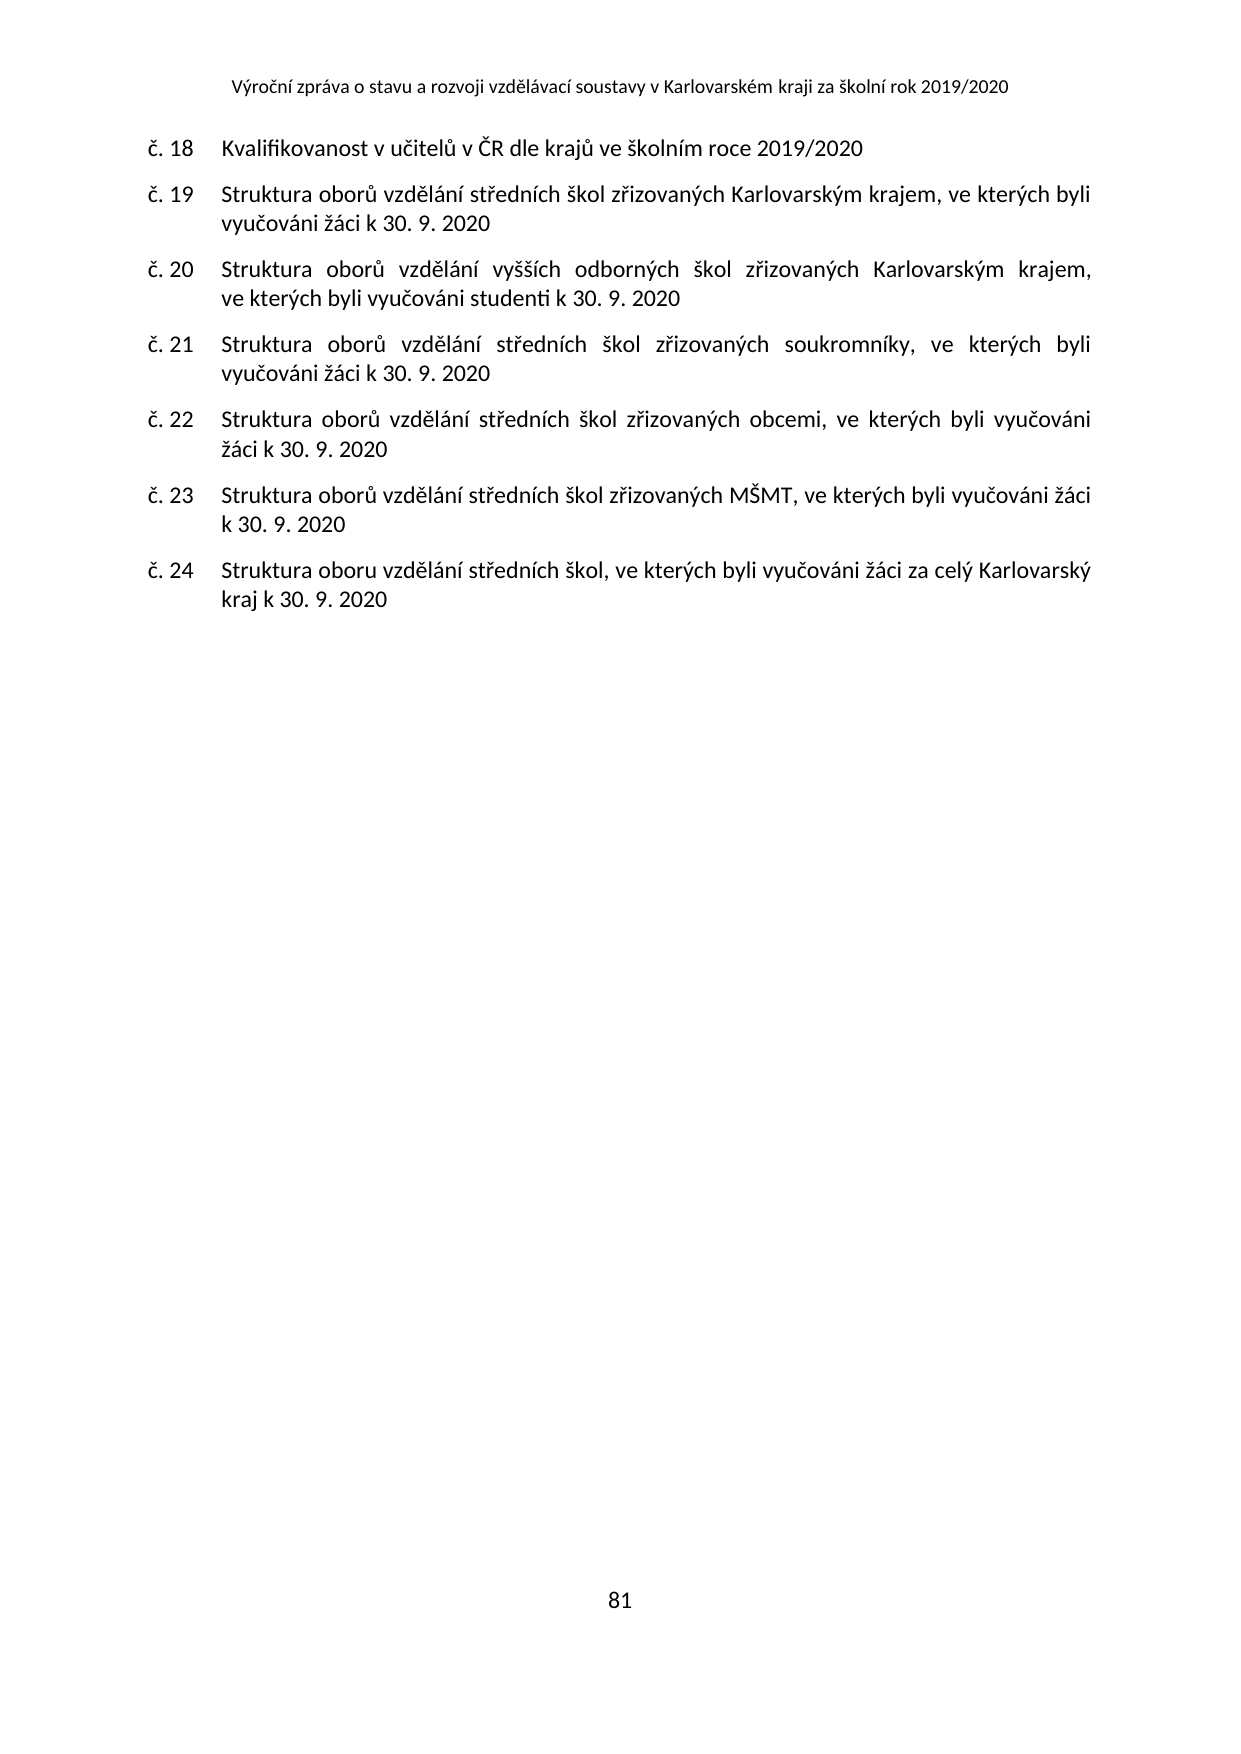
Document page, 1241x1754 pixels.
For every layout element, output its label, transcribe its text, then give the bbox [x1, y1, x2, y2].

text č. 18 Kvalifikovanost v učitelů v ČR dle krajů ve školním roce 2019/2020 [148, 133, 1092, 162]
text č. 20 Struktura oborů vzdělání vyšších odborných škol zřizovaných Karlovarským krajem, ve kterých byli vyučováni studenti k 30. 9. 2020 [148, 254, 1092, 313]
text č. 19 Struktura oborů vzdělání středních škol zřizovaných Karlovarským krajem, ve kterých byli vyučováni žáci k 30. 9. 2020 [148, 179, 1092, 237]
text č. 23 Struktura oborů vzdělání středních škol zřizovaných MŠMT, ve kterých byli vyučováni žáci k 30. 9. 2020 [148, 480, 1092, 538]
text č. 22 Struktura oborů vzdělání středních škol zřizovaných obcemi, ve kterých byli vyučováni žáci k 30. 9. 2020 [148, 404, 1092, 463]
text č. 21 Struktura oborů vzdělání středních škol zřizovaných soukromníky, ve kterých byli vyučováni žáci k 30. 9. 2020 [148, 329, 1092, 388]
text č. 24 Struktura oboru vzdělání středních škol, ve kterých byli vyučováni žáci za celý Karlovarský kraj k 30. 9. 2020 [148, 555, 1092, 613]
